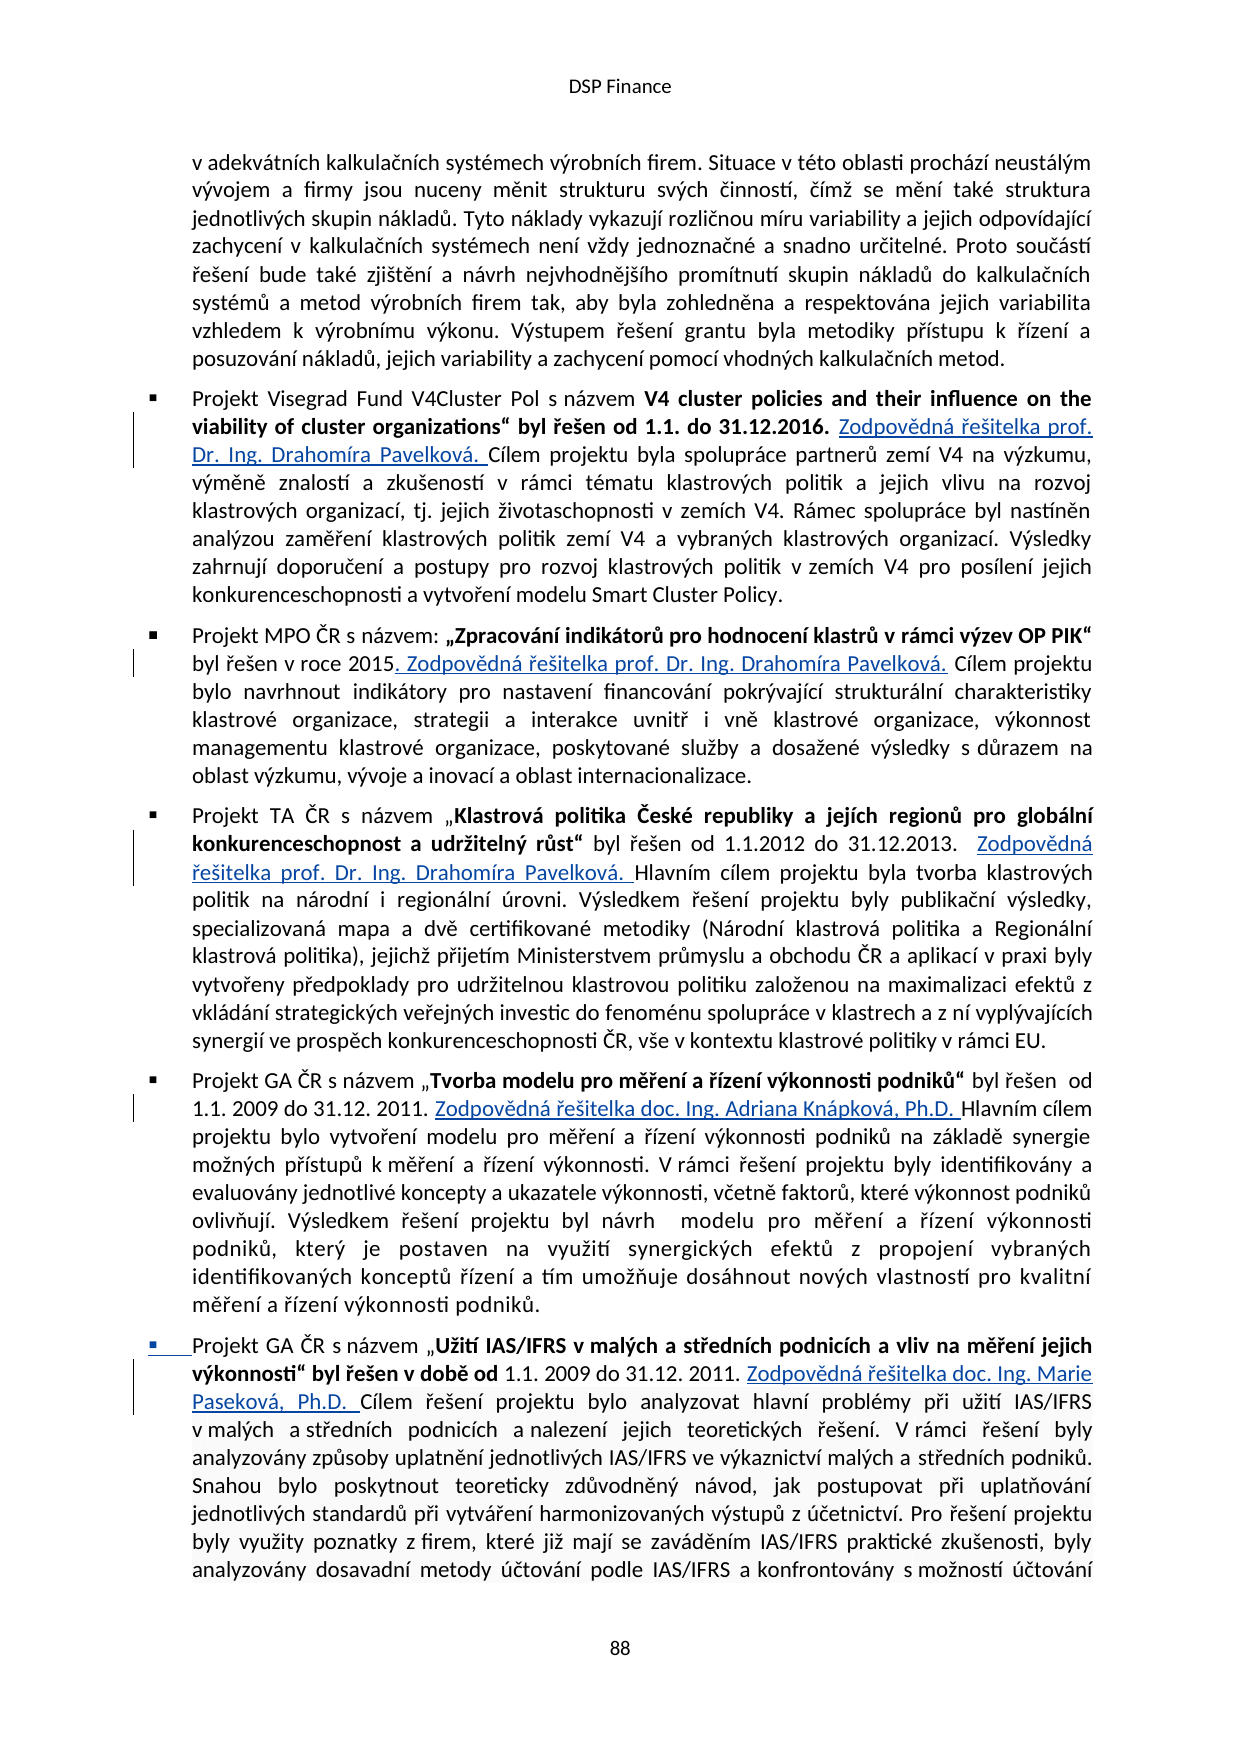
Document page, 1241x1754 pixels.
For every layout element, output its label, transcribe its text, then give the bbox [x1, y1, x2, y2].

list Projekt GA ČR s názvem „Tvorba modelu pro měření a řízení výkonnosti podniků“ byl řešen od 1.1. 2009 do 31.12. 2011. Hlavním cílem projektu bylo vytvoření modelu pro měření a řízení výkonnosti podniků na základě synergie možných přístupů k měření a řízení výkonnosti. V rámci řešení projektu byly identifikovány a evaluovány jednotlivé koncepty a ukazatele výkonnosti, včetně faktorů, které výkonnost podniků ovlivňují. Výsledkem řešení projektu byl návrh modelu pro měření a řízení výkonnosti podniků, který je postaven na využití synergických efektů z propojení vybraných identifikovaných konceptů řízení a tím umožňuje dosáhnout nových vlastností pro kvalitní měření a řízení výkonnosti podniků. [148, 1066, 1093, 1318]
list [148, 148, 1093, 372]
list Projekt MPO ČR s názvem: „Zpracování indikátorů pro hodnocení klastrů v rámci výzev OP PIK“ byl řešen v roce 2015 Cílem projektu bylo navrhnout indikátory pro nastavení financování pokrývající strukturální charakteristiky klastrové organizace, strategii a interakce uvnitř i vně klastrové organizace, výkonnost managementu klastrové organizace, poskytované služby a dosažené výsledky s důrazem na oblast výzkumu, vývoje a inovací a oblast internacionalizace. [148, 621, 1093, 789]
list Projekt TA ČR s názvem „Klastrová politika České republiky a jejích regionů pro globální konkurenceschopnost a udržitelný růst“ byl řešen od 1.1.2012 do 31.12.2013. Hlavním cílem projektu byla tvorba klastrových politik na národní i regionální úrovni. Výsledkem řešení projektu byly publikační výsledky, specializovaná mapa a dvě certifikované metodiky (Národní klastrová politika a Regionální klastrová politika), jejichž přijetím Ministerstvem průmyslu a obchodu ČR a aplikací v praxi byly vytvořeny předpoklady pro udržitelnou klastrovou politiku založenou na maximalizaci efektů z vkládání strategických veřejných investic do fenoménu spolupráce v klastrech a z ní vyplývajících synergií ve prospěch konkurenceschopnosti ČR, vše v kontextu klastrové politiky v rámci EU. [148, 802, 1093, 1054]
list Projekt Visegrad Fund V4Cluster Pol s názvem V4 cluster policies and their influence on the viability of cluster organizations“ byl řešen od 1.1. do 31.12.2016. Cílem projektu byla spolupráce partnerů zemí V4 na výzkumu, výměně znalostí a zkušeností v rámci tématu klastrových politik a jejich vlivu na rozvoj klastrových organizací, tj. jejich životaschopnosti v zemích V4. Rámec spolupráce byl nastíněn analýzou zaměření klastrových politik zemí V4 a vybraných klastrových organizací. Výsledky zahrnují doporučení a postupy pro rozvoj klastrových politik v zemích V4 pro posílení jejich konkurenceschopnosti a vytvoření modelu Smart Cluster Policy. [148, 384, 1093, 608]
